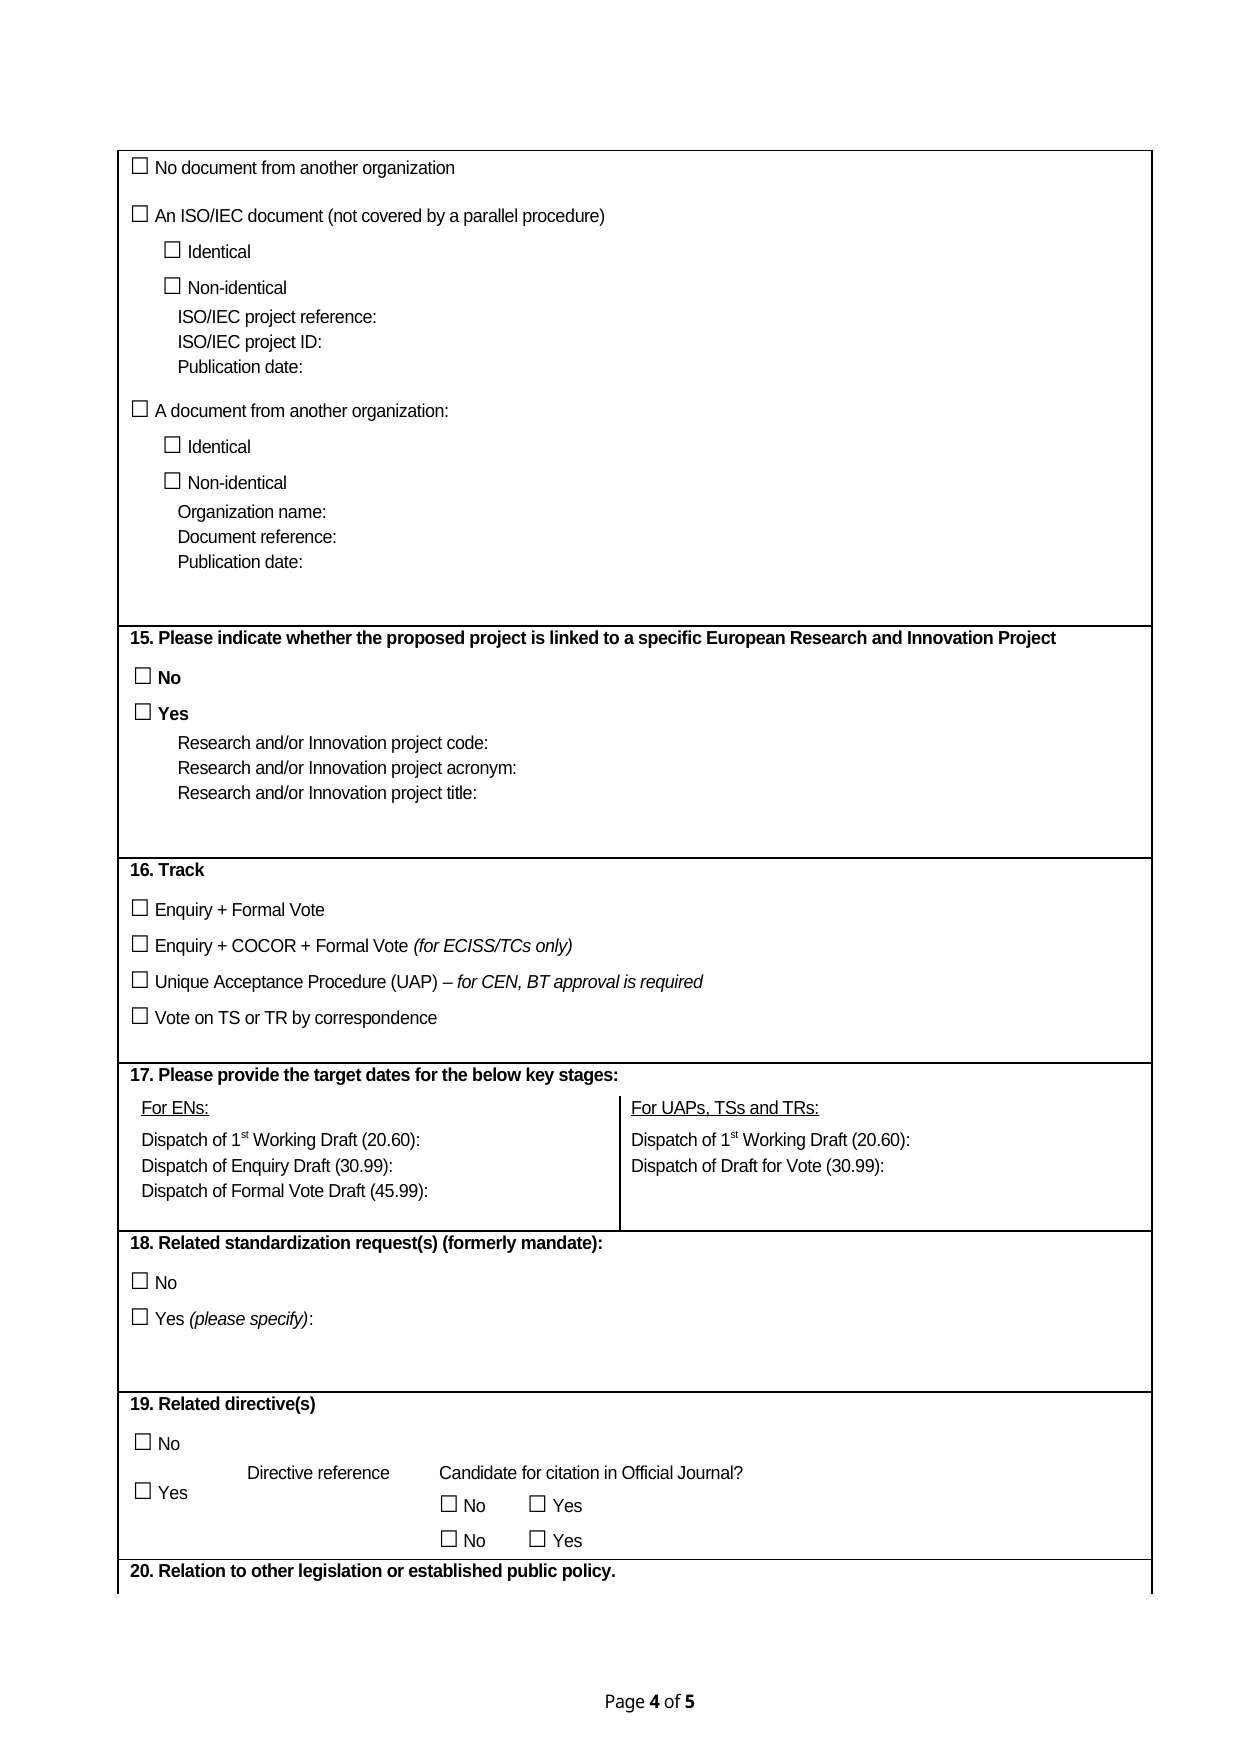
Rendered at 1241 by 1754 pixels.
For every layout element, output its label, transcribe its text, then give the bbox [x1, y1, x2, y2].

table_cell 15. Please indicate whether the proposed project is linked to a specific European Research and Innovation Project [119, 627, 1151, 660]
table_cell 19. Related directive(s) [119, 1393, 1151, 1426]
table_cell No Yes (please specify): [119, 1265, 1151, 1391]
table_cell No document from another organization An ISO/IEC document (not covered by a parallel procedure) Identical Non-identical ISO/IEC project reference: ISO/IEC project ID: Publication date: A document from another organization: Identical Non-identical Organization name: Document reference: Publication date: [119, 151, 1151, 625]
table_cell No Yes Research and/or Innovation project code: Research and/or Innovation project acronym: Research and/or Innovation project title: [119, 660, 1151, 857]
table_cell 16. Track [119, 859, 1151, 892]
table_cell Enquiry + Formal Vote Enquiry + COCOR + Formal Vote (for ECISS/TCs only) Unique Acceptance Procedure (UAP) – for CEN, BT approval is required Vote on TS or TR by correspondence [119, 892, 1151, 1062]
table_cell [119, 1096, 619, 1230]
table_cell [119, 1426, 1151, 1559]
table_cell 17. Please provide the target dates for the below key stages: [119, 1064, 1151, 1096]
table_cell 20. Relation to other legislation or established public policy. [119, 1560, 1151, 1593]
table_cell [621, 1096, 1151, 1230]
table_cell 18. Related standardization request(s) (formerly mandate): [119, 1232, 1151, 1265]
